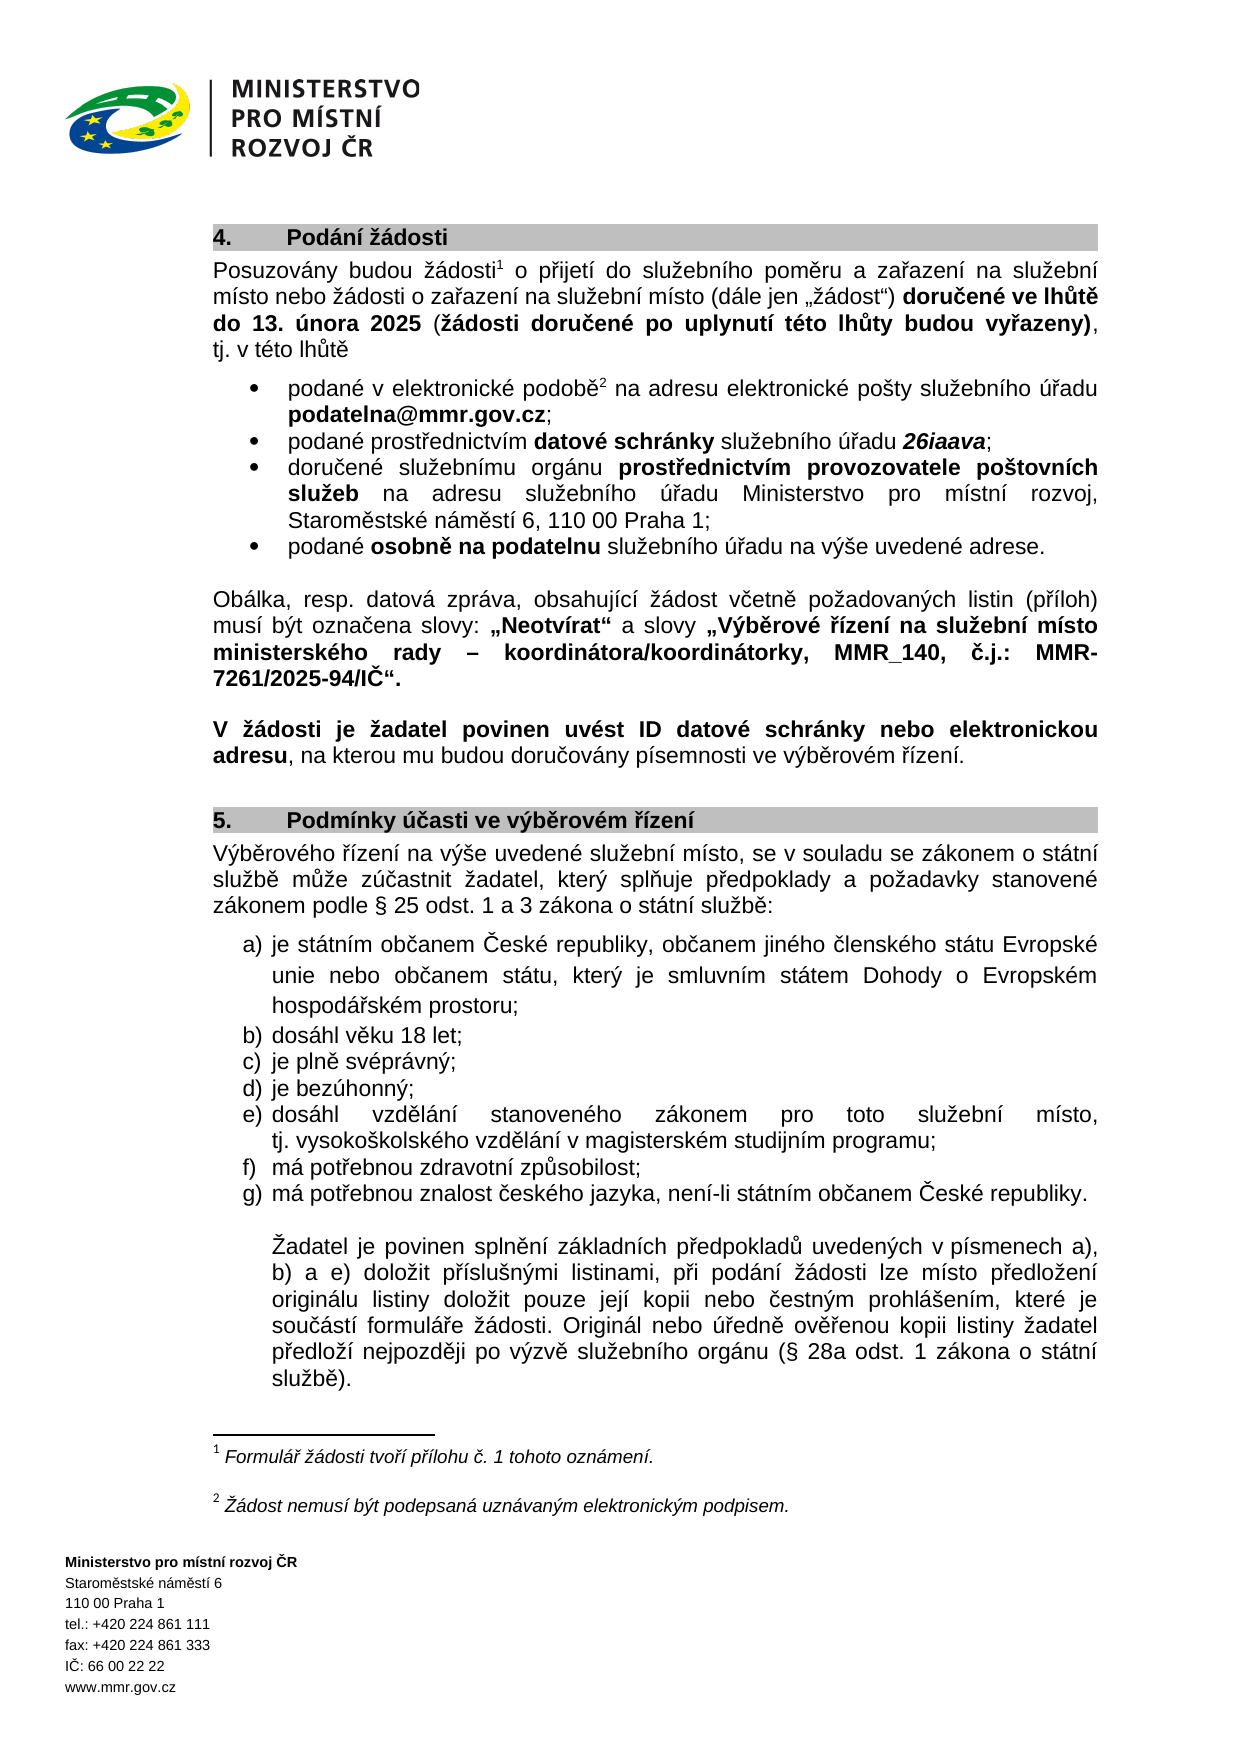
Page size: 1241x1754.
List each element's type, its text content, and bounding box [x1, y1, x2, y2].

text Posuzovány budou žádosti o přijetí do služebního poměru a zařazení na služební místo nebo žádosti o zařazení na služební místo (dále jen „žádost“) doručené ve lhůtě do 13. února 2025 (žádosti doručené po uplynutí této lhůty budou vyřazeny), tj. v této lhůtě [213, 257, 1098, 362]
text V žádosti je žadatel povinen uvést ID datové schránky nebo elektronickou adresu, na kterou mu budou doručovány písemnosti ve výběrovém řízení. [213, 716, 1098, 770]
list podané prostřednictvím datové schránky služebního úřadu 26iaava; [250, 428, 1098, 454]
list dosáhl věku 18 let; [242, 1022, 1098, 1048]
list dosáhl vzdělání stanoveného zákonem pro toto služební místo, tj. vysokoškolského vzdělání v magisterském studijním programu; [242, 1101, 1098, 1154]
list je státním občanem České republiky, občanem jiného členského státu Evropské unie nebo občanem státu, který je smluvním státem Dohody o Evropském hospodářském prostoru; [242, 931, 1098, 1018]
list doručené služebnímu orgánu prostřednictvím provozovatele poštovních služeb na adresu služebního úřadu Ministerstvo pro místní rozvoj, Staroměstské náměstí 6, 110 00 Praha 1; [250, 454, 1098, 533]
subtitle 5. Podmínky účasti ve výběrovém řízení [213, 807, 1098, 833]
picture [65, 79, 420, 157]
list podané osobně na podatelnu služebního úřadu na výše uvedené adrese. [250, 533, 1098, 559]
subtitle 4. Podání žádosti [213, 224, 1098, 251]
text Výběrového řízení na výše uvedené služební místo, se v souladu se zákonem o státní službě může zúčastnit žadatel, který splňuje předpoklady a požadavky stanovené zákonem podle § 25 odst. 1 a 3 zákona o státní službě: [213, 840, 1098, 919]
list je plně svéprávný; [242, 1048, 1098, 1075]
list má potřebnou zdravotní způsobilost; [242, 1154, 1098, 1180]
list je bezúhonný; [242, 1075, 1098, 1101]
list má potřebnou znalost českého jazyka, není-li státním občanem České republiky. [242, 1180, 1098, 1206]
text Žadatel je povinen splnění základních předpokladů uvedených v písmenech a), b) a e) doložit příslušnými listinami, při podání žádosti lze místo předložení originálu listiny doložit pouze její kopii nebo čestným prohlášením, které je součástí formuláře žádosti. Originál nebo úředně ověřenou kopii listiny žadatel předloží nejpozději po výzvě služebního orgánu (§ 28a odst. 1 zákona o státní službě). [272, 1233, 1098, 1391]
list podané v elektronické podobě na adresu elektronické pošty služebního úřadu podatelna@mmr.gov.cz; [250, 375, 1098, 428]
text Obálka, resp. datová zpráva, obsahující žádost včetně požadovaných listin (příloh) musí být označena slovy: „Neotvírat“ a slovy „Výběrové řízení na služební místo ministerského rady – koordinátora/koordinátorky, MMR_140, č.j.: MMR-7261/2025-94/IČ“. [213, 586, 1098, 691]
